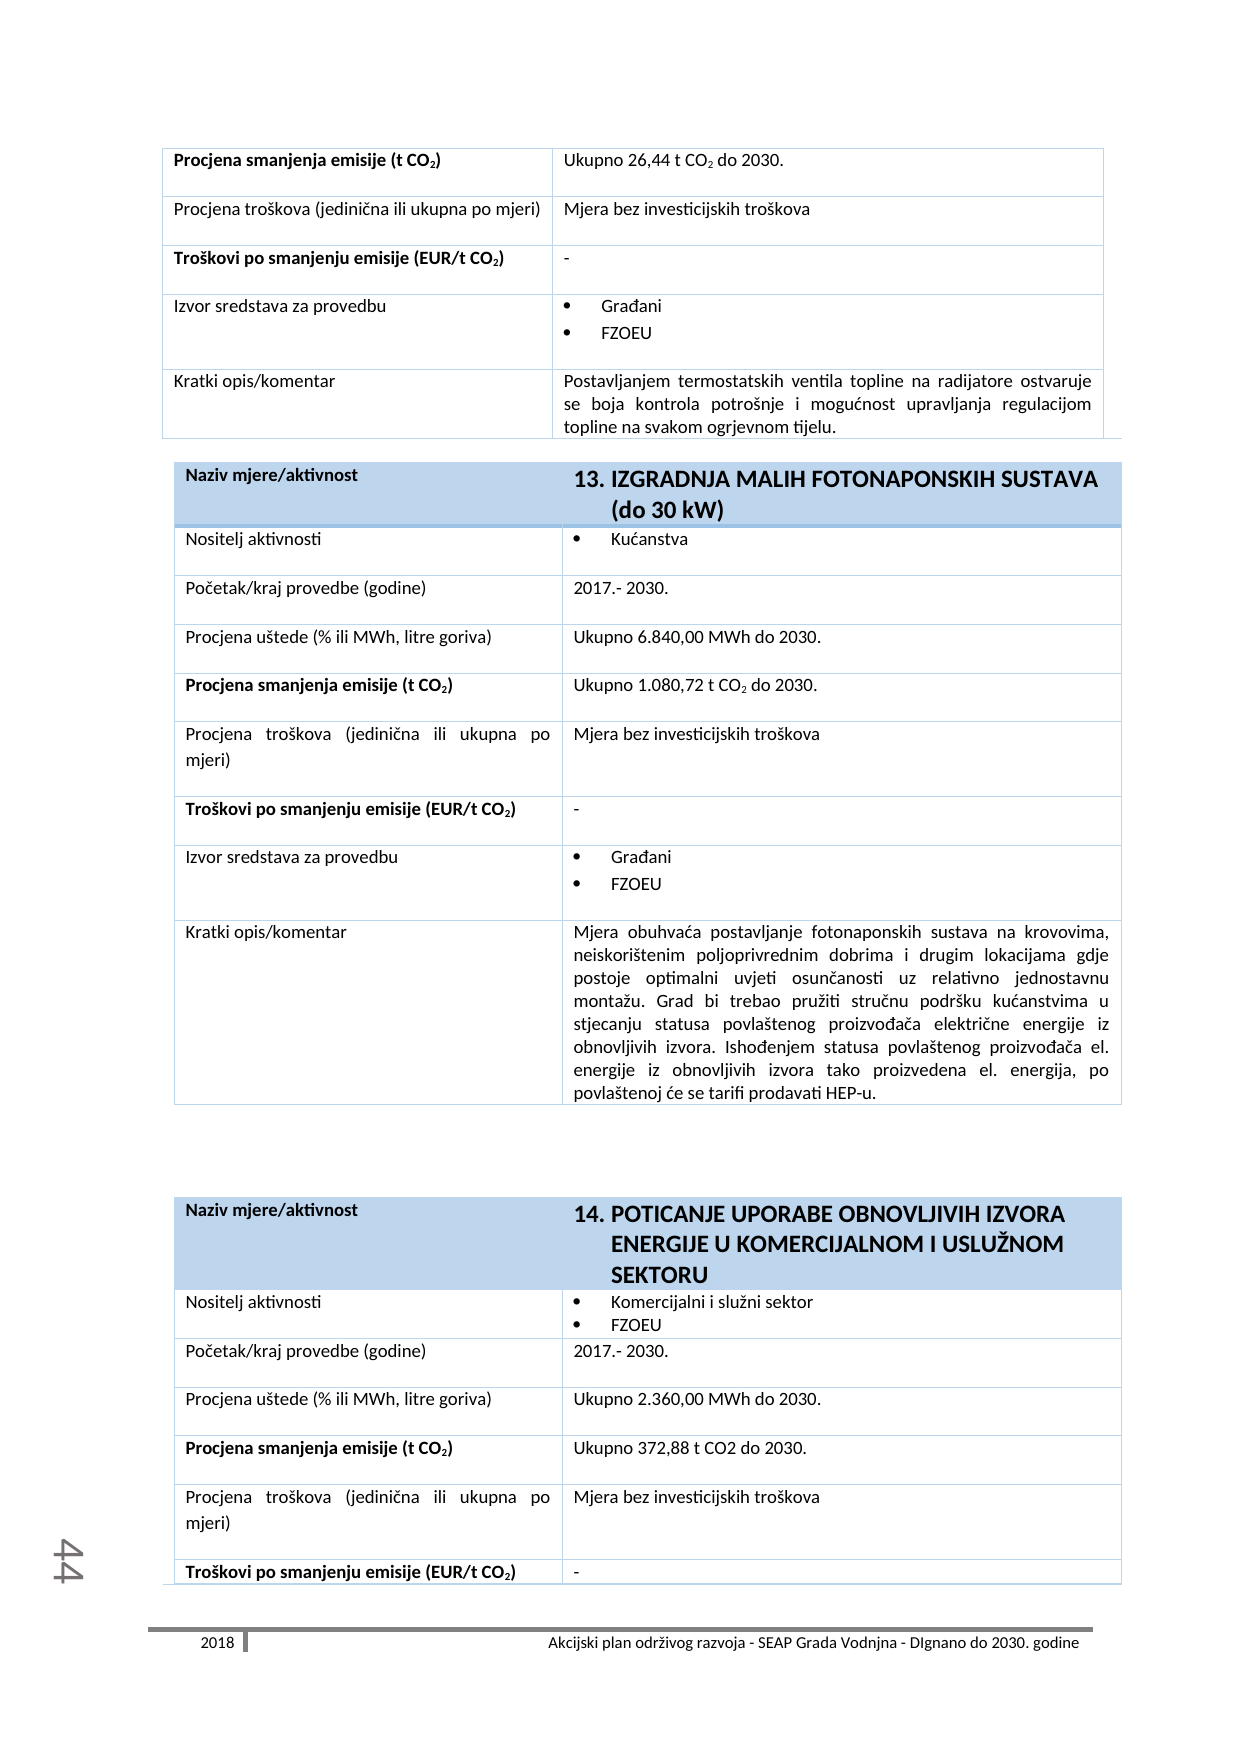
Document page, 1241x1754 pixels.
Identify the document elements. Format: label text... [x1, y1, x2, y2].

table_cell Procjena smanjenja emisije (t CO2) [163, 149, 552, 196]
table_cell - [553, 246, 1103, 293]
table_cell Kratki opis/komentar [163, 370, 552, 438]
table_cell Građani FZOEU [553, 295, 1103, 368]
table_cell Ukupno 26,44 t CO2 do 2030. [553, 149, 1103, 196]
table_cell Postavljanjem termostatskih ventila topline na radijatore ostvaruje se boja kontrola potrošnje i mogućnost upravljanja regulacijom topline na svakom ogrjevnom tijelu. [553, 370, 1103, 438]
table_cell [163, 439, 1122, 1584]
table_cell Troškovi po smanjenju emisije (EUR/t CO2) [163, 246, 552, 293]
table_cell Procjena troškova (jedinična ili ukupna po mjeri) [163, 197, 552, 245]
table_cell Mjera bez investicijskih troškova [553, 197, 1103, 245]
table_cell Izvor sredstava za provedbu [163, 295, 552, 368]
